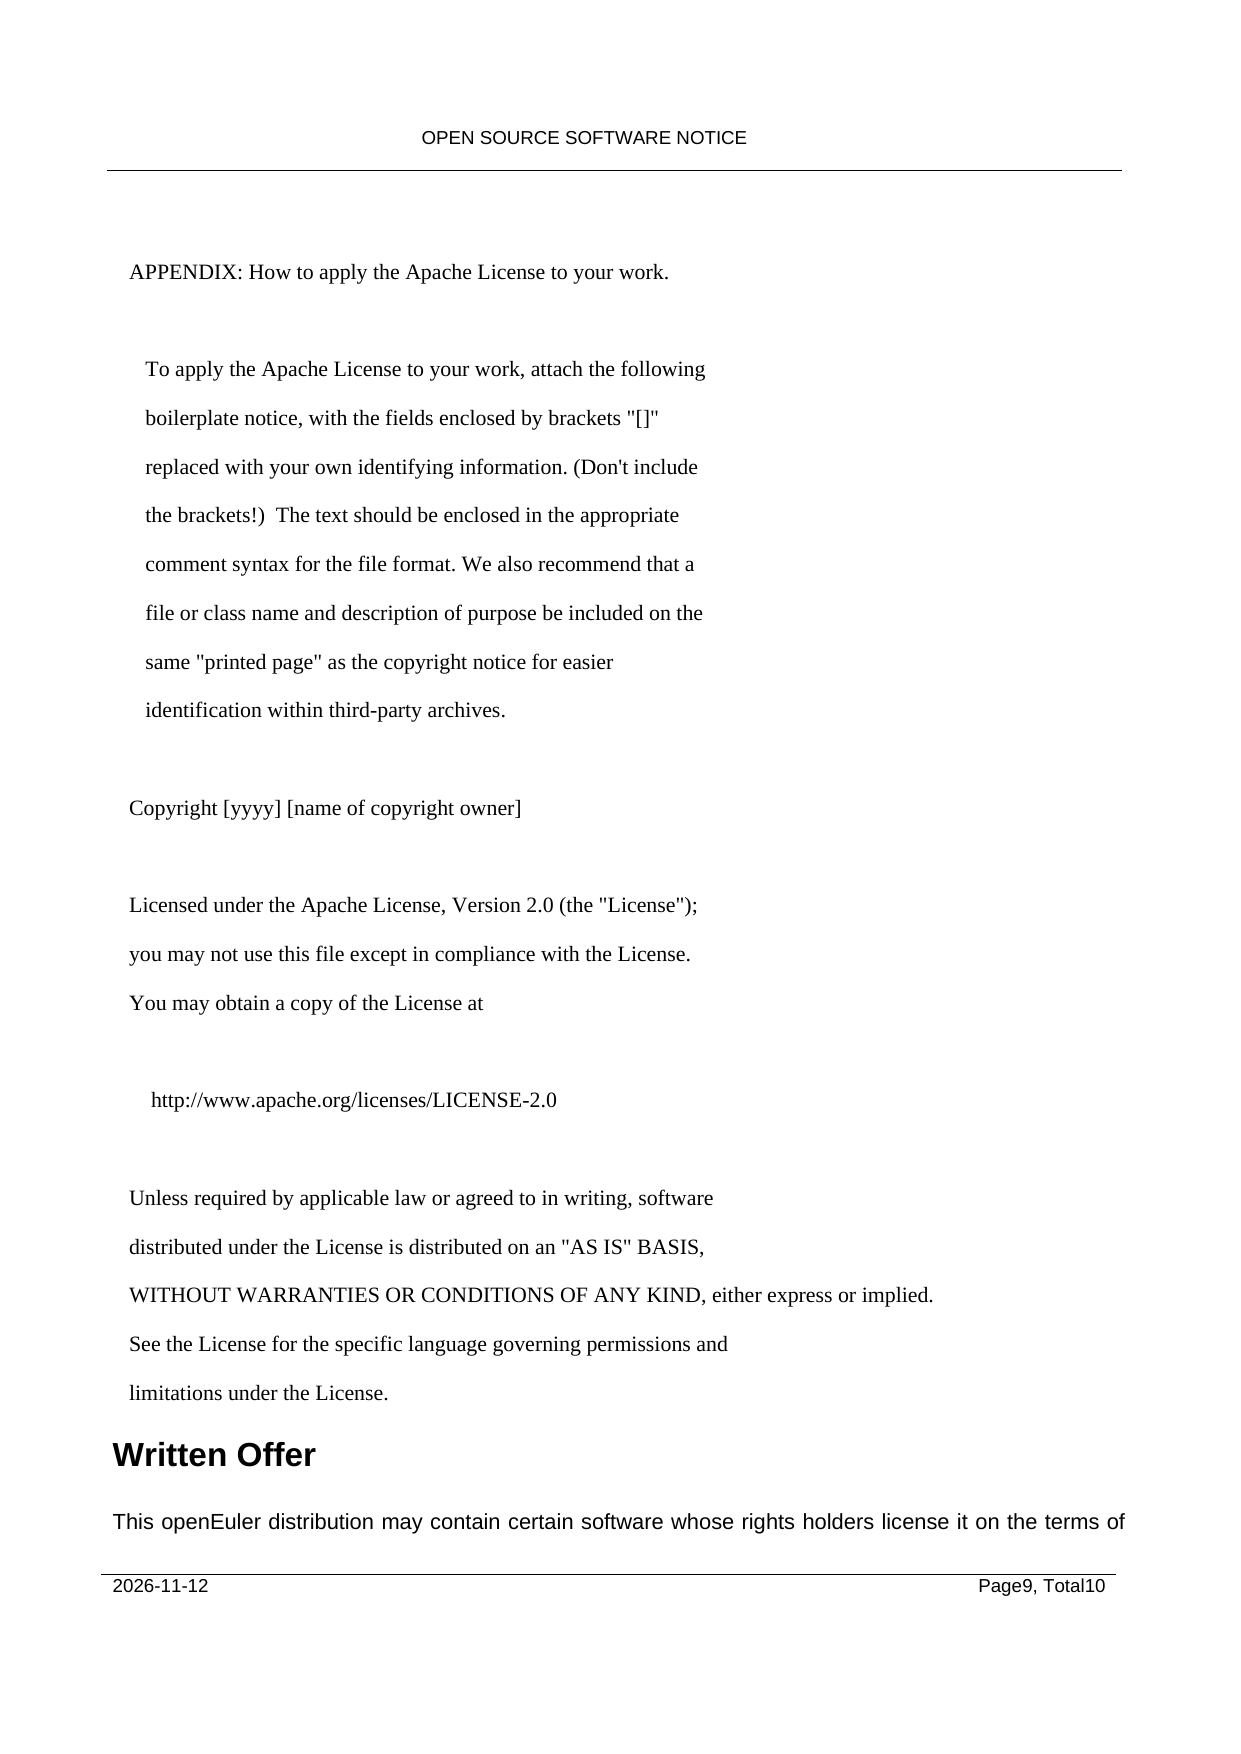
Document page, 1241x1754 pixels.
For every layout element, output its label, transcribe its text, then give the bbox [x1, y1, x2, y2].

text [112, 1506, 1128, 1538]
text Written Offer [112, 1421, 1128, 1486]
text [112, 206, 1128, 1409]
